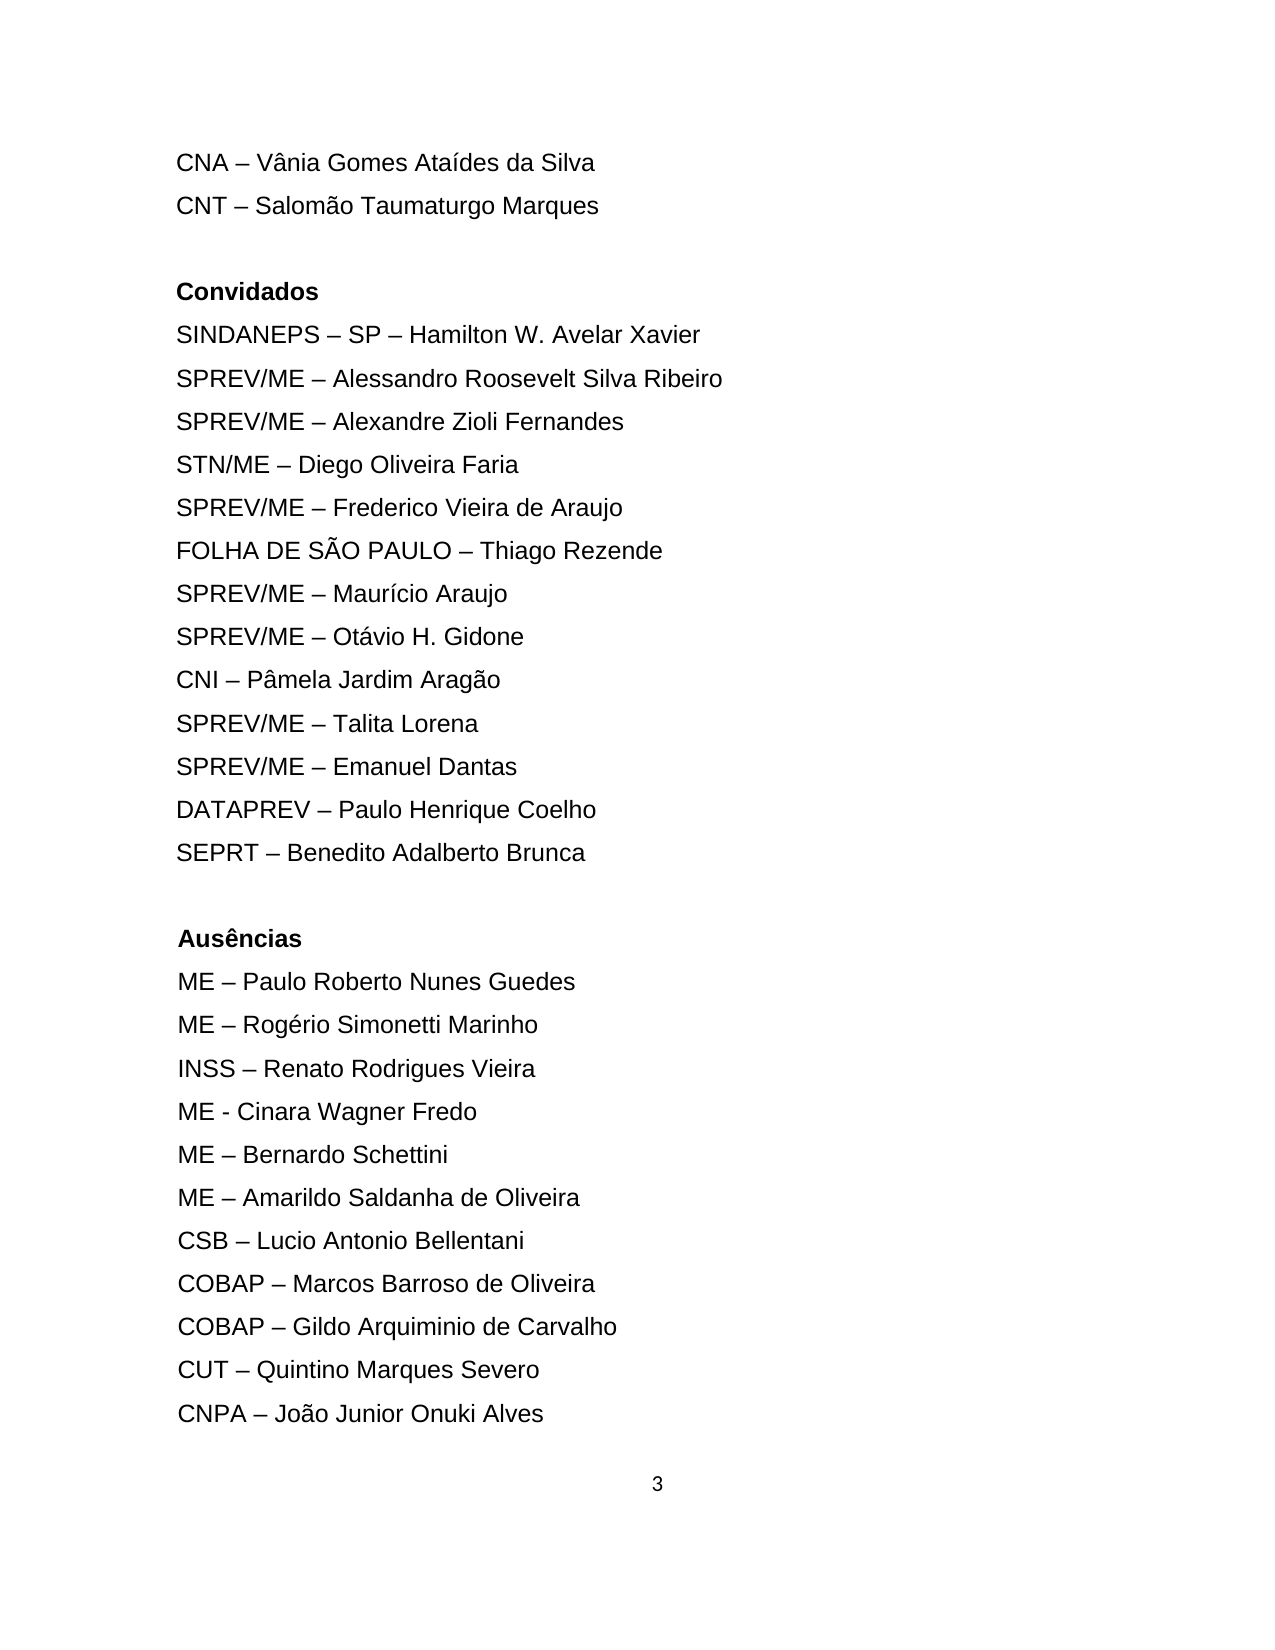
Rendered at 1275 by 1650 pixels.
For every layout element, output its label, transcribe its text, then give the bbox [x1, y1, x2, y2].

text SPREV/ME – Emanuel Dantas [176, 752, 1138, 781]
text DATAPREV – Paulo Henrique Coelho [176, 795, 1138, 824]
text CNT – Salomão Taumaturgo Marques [176, 191, 1138, 220]
text COBAP – Marcos Barroso de Oliveira [177, 1269, 1138, 1298]
text FOLHA DE SÃO PAULO – Thiago Rezende [176, 536, 1138, 565]
text SPREV/ME – Maurício Araujo [176, 579, 1138, 608]
text ME – Amarildo Saldanha de Oliveira [177, 1183, 1138, 1212]
text ME – Bernardo Schettini [177, 1140, 1138, 1169]
text ME – Paulo Roberto Nunes Guedes [177, 967, 1138, 996]
text COBAP – Gildo Arquiminio de Carvalho [177, 1312, 1138, 1341]
text SPREV/ME – Talita Lorena [176, 709, 1138, 737]
text SPREV/ME – Alexandre Zioli Fernandes [176, 407, 1138, 436]
text SEPRT – Benedito Adalberto Brunca [176, 838, 1138, 867]
text CUT – Quintino Marques Severo [177, 1356, 1138, 1384]
text STN/ME – Diego Oliveira Faria [176, 450, 1138, 479]
text CNPA – João Junior Onuki Alves [177, 1399, 1138, 1427]
text ME – Rogério Simonetti Marinho [177, 1011, 1138, 1039]
text ME - Cinara Wagner Fredo [177, 1097, 1138, 1126]
text CNI – Pâmela Jardim Aragão [176, 666, 1138, 694]
text CNA – Vânia Gomes Ataídes da Silva [176, 148, 1138, 177]
text SPREV/ME – Otávio H. Gidone [176, 622, 1138, 651]
text CSB – Lucio Antonio Bellentani [177, 1226, 1138, 1255]
text INSS – Renato Rodrigues Vieira [177, 1054, 1138, 1082]
text Ausências [177, 924, 1138, 953]
text SPREV/ME – Alessandro Roosevelt Silva Ribeiro [176, 364, 1138, 392]
text SINDANEPS – SP – Hamilton W. Avelar Xavier [176, 321, 1138, 349]
subtitle Convidados [176, 277, 1138, 306]
text SPREV/ME – Frederico Vieira de Araujo [176, 493, 1138, 522]
